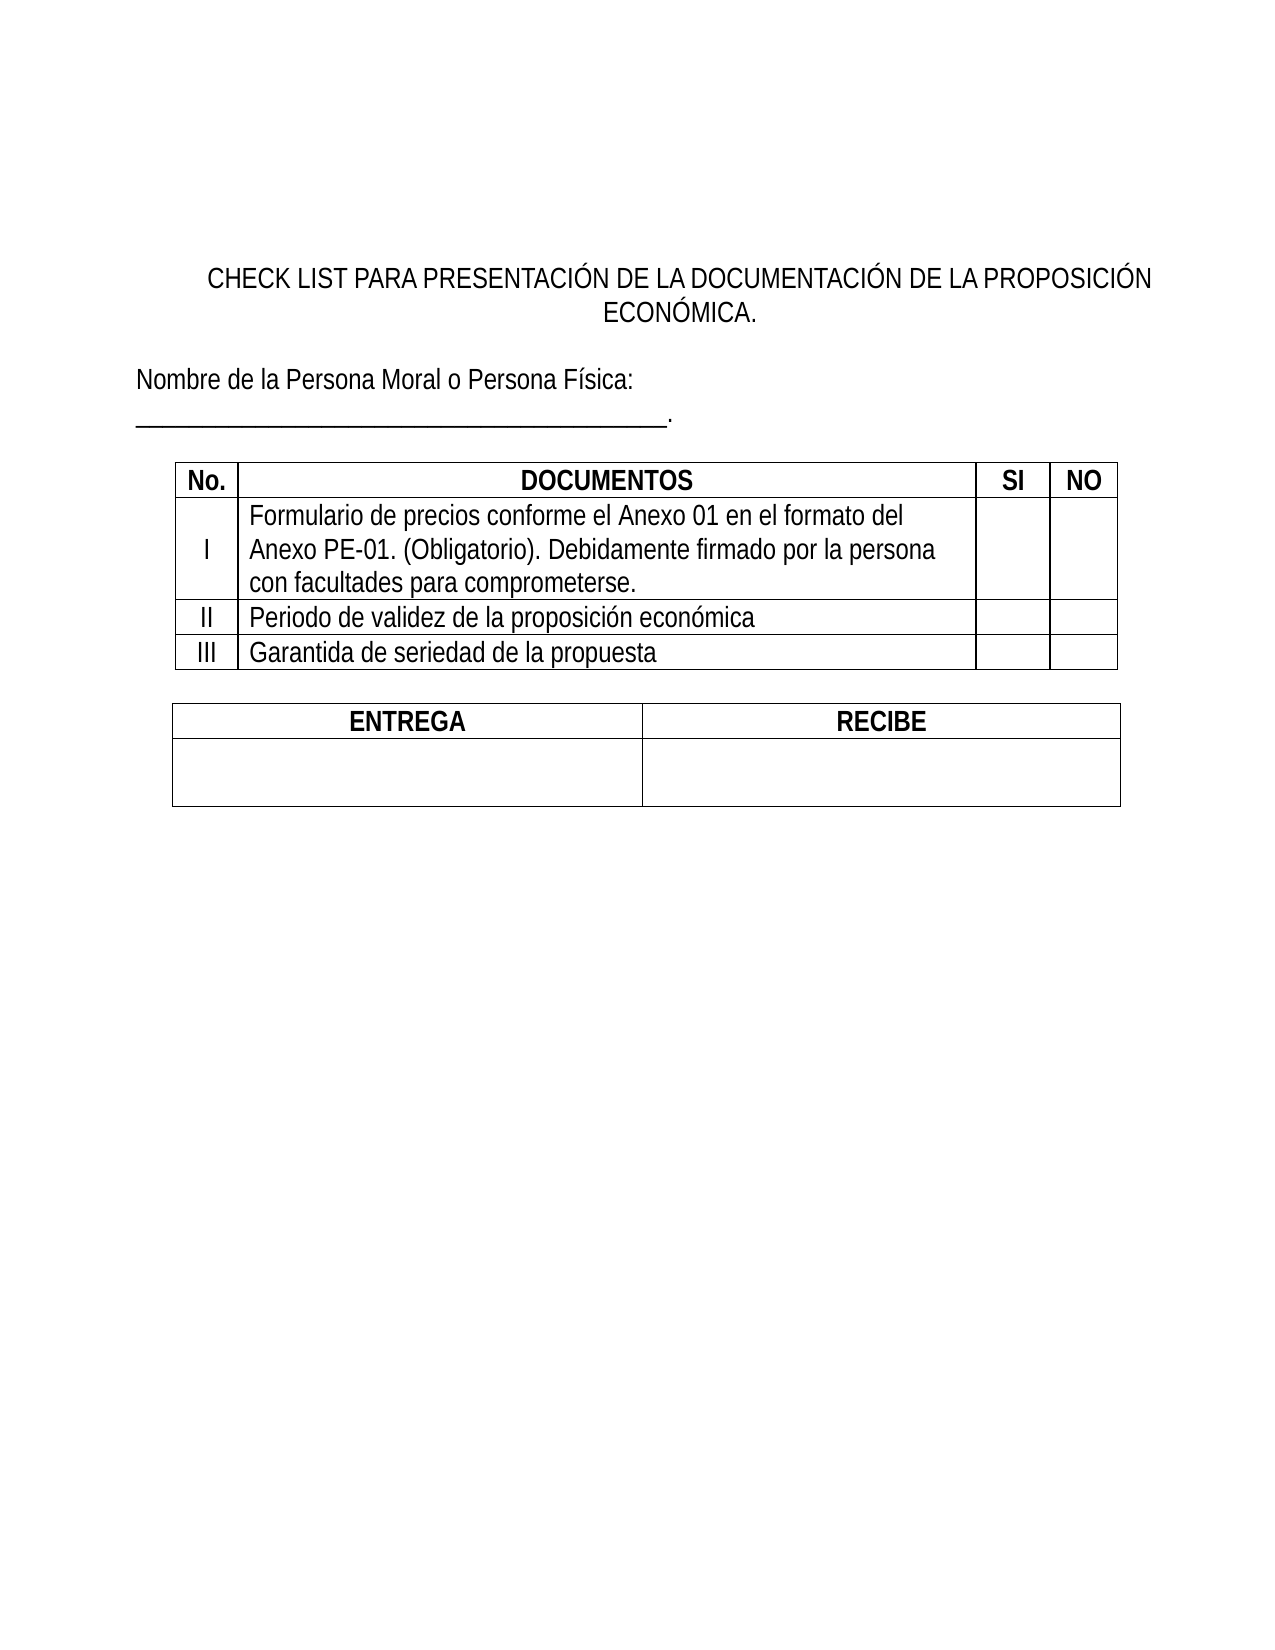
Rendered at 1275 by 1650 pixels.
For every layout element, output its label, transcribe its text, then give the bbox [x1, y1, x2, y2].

table_cell [977, 635, 1049, 669]
text Nombre de la Persona Moral o Persona Física: ________________________________________. [136, 362, 1157, 429]
table_header DOCUMENTOS [239, 463, 975, 497]
table_cell Garantida de seriedad de la propuesta [239, 635, 975, 669]
table_cell Formulario de precios conforme el Anexo 01 en el formato del Anexo PE-01. (Obligatorio). Debidamente firmado por la persona con facultades para comprometerse. [239, 498, 975, 599]
table_cell III [176, 635, 237, 669]
table_header NO [1051, 463, 1117, 497]
table_cell [1051, 635, 1117, 669]
table_cell [977, 498, 1049, 599]
table_cell [1051, 600, 1117, 634]
table_cell [1051, 498, 1117, 599]
table_header No. [176, 463, 237, 497]
table_header SI [977, 463, 1049, 497]
table_header RECIBE [643, 704, 1120, 738]
table_cell I [176, 498, 237, 599]
table_header ENTREGA [173, 704, 642, 738]
table_cell [977, 600, 1049, 634]
table_cell [643, 739, 1120, 806]
table_cell [173, 739, 642, 806]
table_cell II [176, 600, 237, 634]
table_cell Periodo de validez de la proposición económica [239, 600, 975, 634]
list CHECK LIST PARA PRESENTACIÓN DE LA DOCUMENTACIÓN DE LA PROPOSICIÓN ECONÓMICA. [203, 262, 1157, 328]
